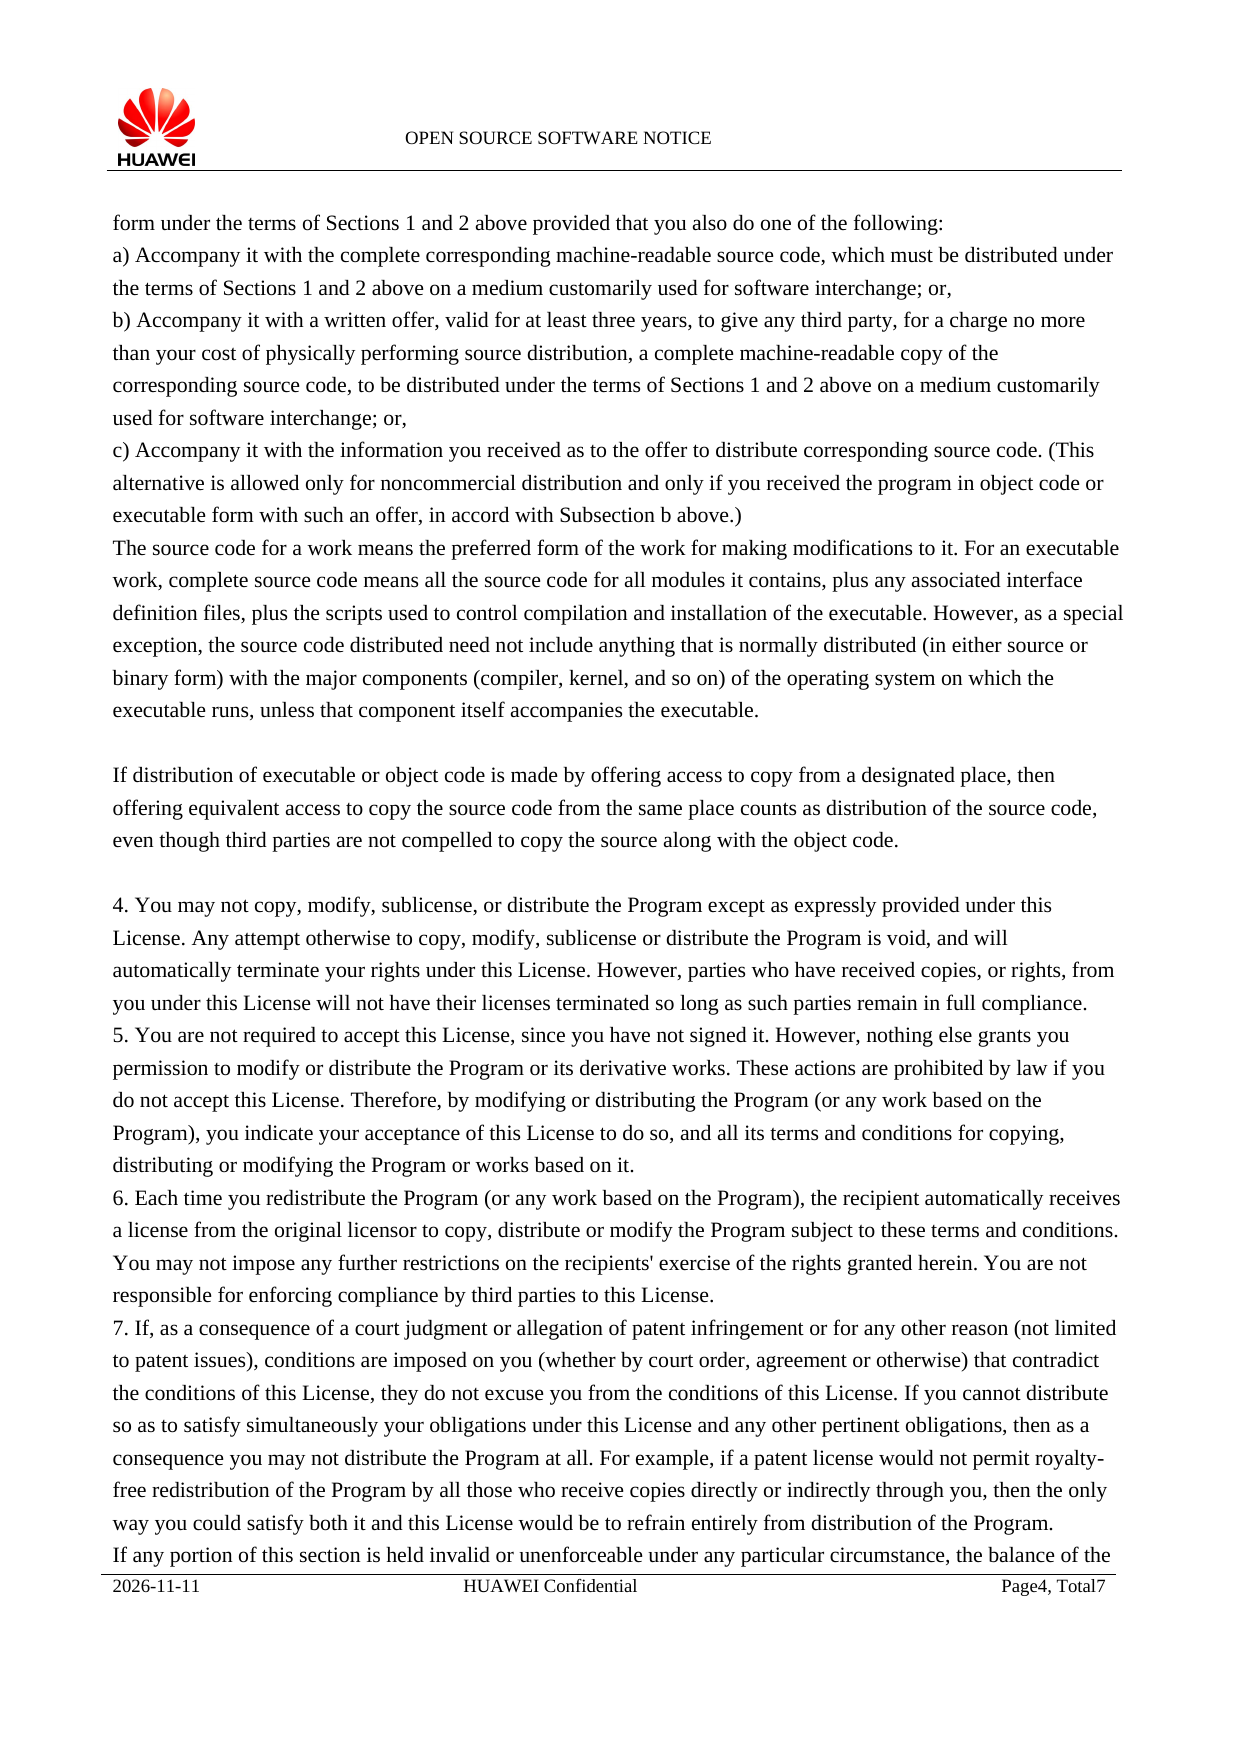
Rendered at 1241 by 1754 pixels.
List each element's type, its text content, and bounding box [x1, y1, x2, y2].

picture [118, 88, 195, 166]
